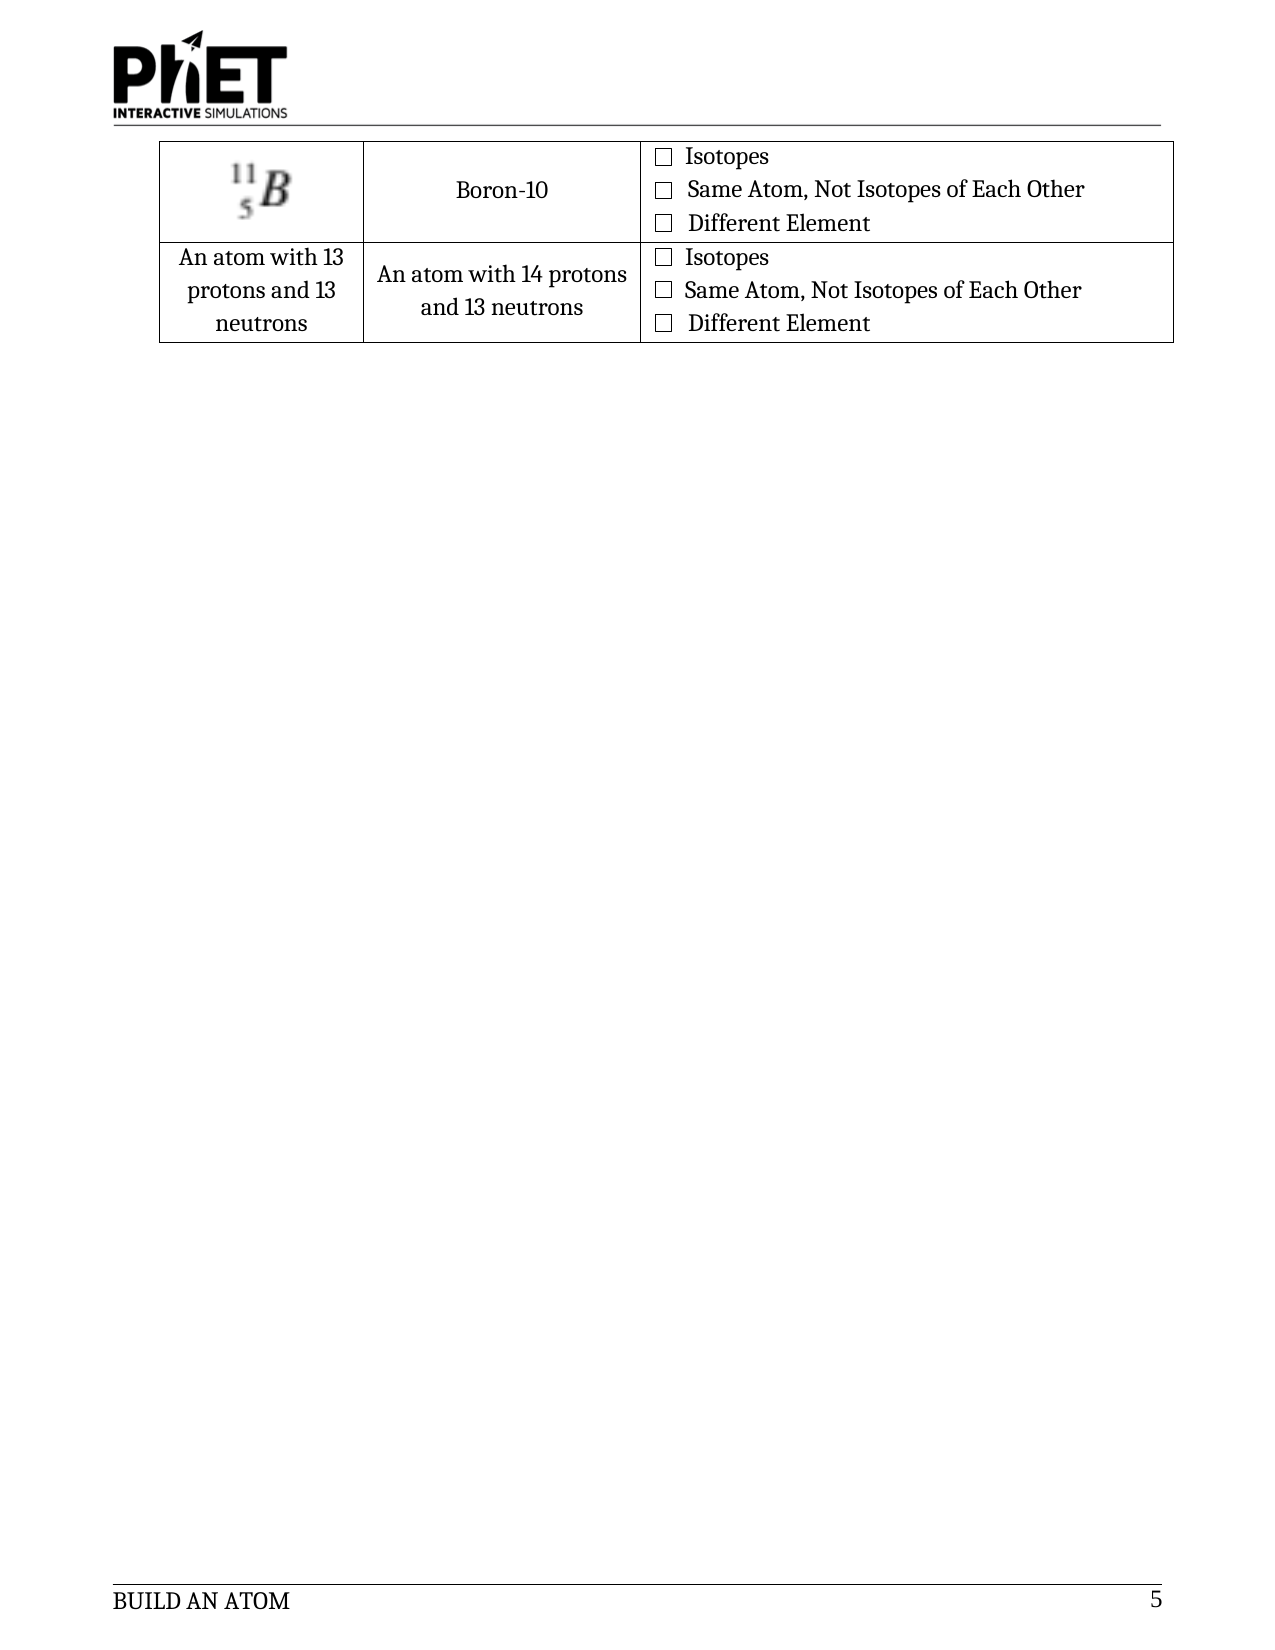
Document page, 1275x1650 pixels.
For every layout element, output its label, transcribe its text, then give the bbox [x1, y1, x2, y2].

table_cell An atom with 14 protons and 13 neutrons [364, 243, 640, 342]
table_cell Boron-10 [364, 142, 640, 242]
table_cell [641, 243, 1173, 342]
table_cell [641, 142, 1173, 242]
table_cell [160, 142, 363, 242]
table_cell An atom with 13 protons and 13 neutrons [160, 243, 363, 342]
picture [112, 30, 1163, 129]
